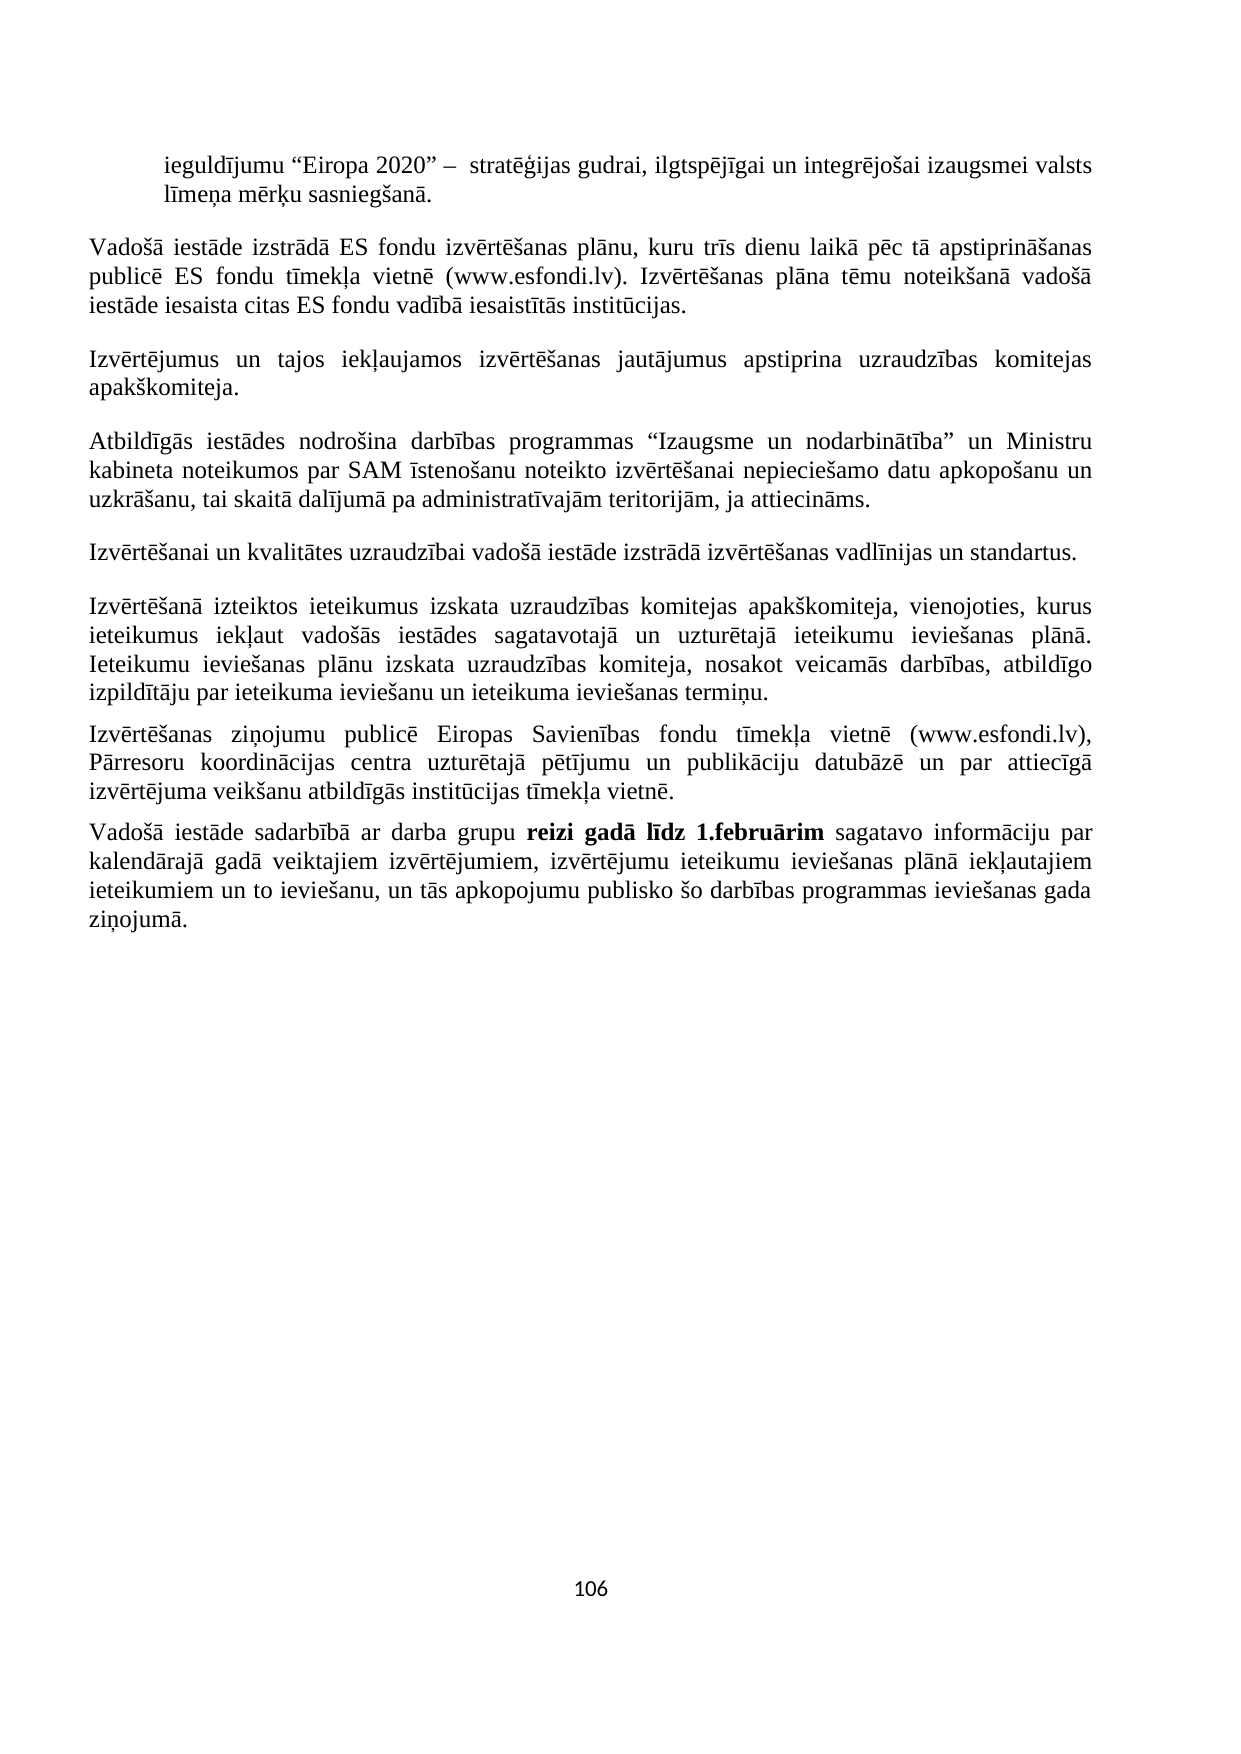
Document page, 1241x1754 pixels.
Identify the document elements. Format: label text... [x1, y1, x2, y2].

text Izvērtēšanā izteiktos ieteikumus izskata uzraudzības komitejas apakškomiteja, vienojoties, kurus ieteikumus iekļaut vadošās iestādes sagatavotajā un uzturētajā ieteikumu ieviešanas plānā. Ieteikumu ieviešanas plānu izskata uzraudzības komiteja, nosakot veicamās darbības, atbildīgo izpildītāju par ieteikuma ieviešanu un ieteikuma ieviešanas termiņu. [89, 591, 1093, 706]
text Vadošā iestāde sadarbībā ar darba grupu reizi gadā līdz 1.februārim sagatavo informāciju par kalendārajā gadā veiktajiem izvērtējumiem, izvērtējumu ieteikumu ieviešanas plānā iekļautajiem ieteikumiem un to ieviešanu, un tās apkopojumu publisko šo darbības programmas ieviešanas gada ziņojumā. [89, 817, 1093, 932]
text Izvērtēšanai un kvalitātes uzraudzībai vadošā iestāde izstrādā izvērtēšanas vadlīnijas un standartus. [89, 537, 1093, 566]
text Vadošā iestāde izstrādā ES fondu izvērtēšanas plānu, kuru trīs dienu laikā pēc tā apstiprināšanas publicē ES fondu tīmekļa vietnē (www.esfondi.lv). Izvērtēšanas plāna tēmu noteikšanā vadošā iestāde iesaista citas ES fondu vadībā iesaistītās institūcijas. [89, 232, 1093, 319]
text Izvērtēšanas ziņojumu publicē Eiropas Savienības fondu tīmekļa vietnē (www.esfondi.lv), Pārresoru koordinācijas centra uzturētajā pētījumu un publikāciju datubāzē un par attiecīgā izvērtējuma veikšanu atbildīgās institūcijas tīmekļa vietnē. [89, 719, 1093, 805]
text Izvērtējumus un tajos iekļaujamos izvērtēšanas jautājumus apstiprina uzraudzības komitejas apakškomiteja. [89, 344, 1093, 401]
text Atbildīgās iestādes nodrošina darbības programmas “Izaugsme un nodarbinātība” un Ministru kabineta noteikumos par SAM īstenošanu noteikto izvērtēšanai nepieciešamo datu apkopošanu un uzkrāšanu, tai skaitā dalījumā pa administratīvajām teritorijām, ja attiecināms. [89, 426, 1093, 512]
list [126, 150, 1093, 207]
